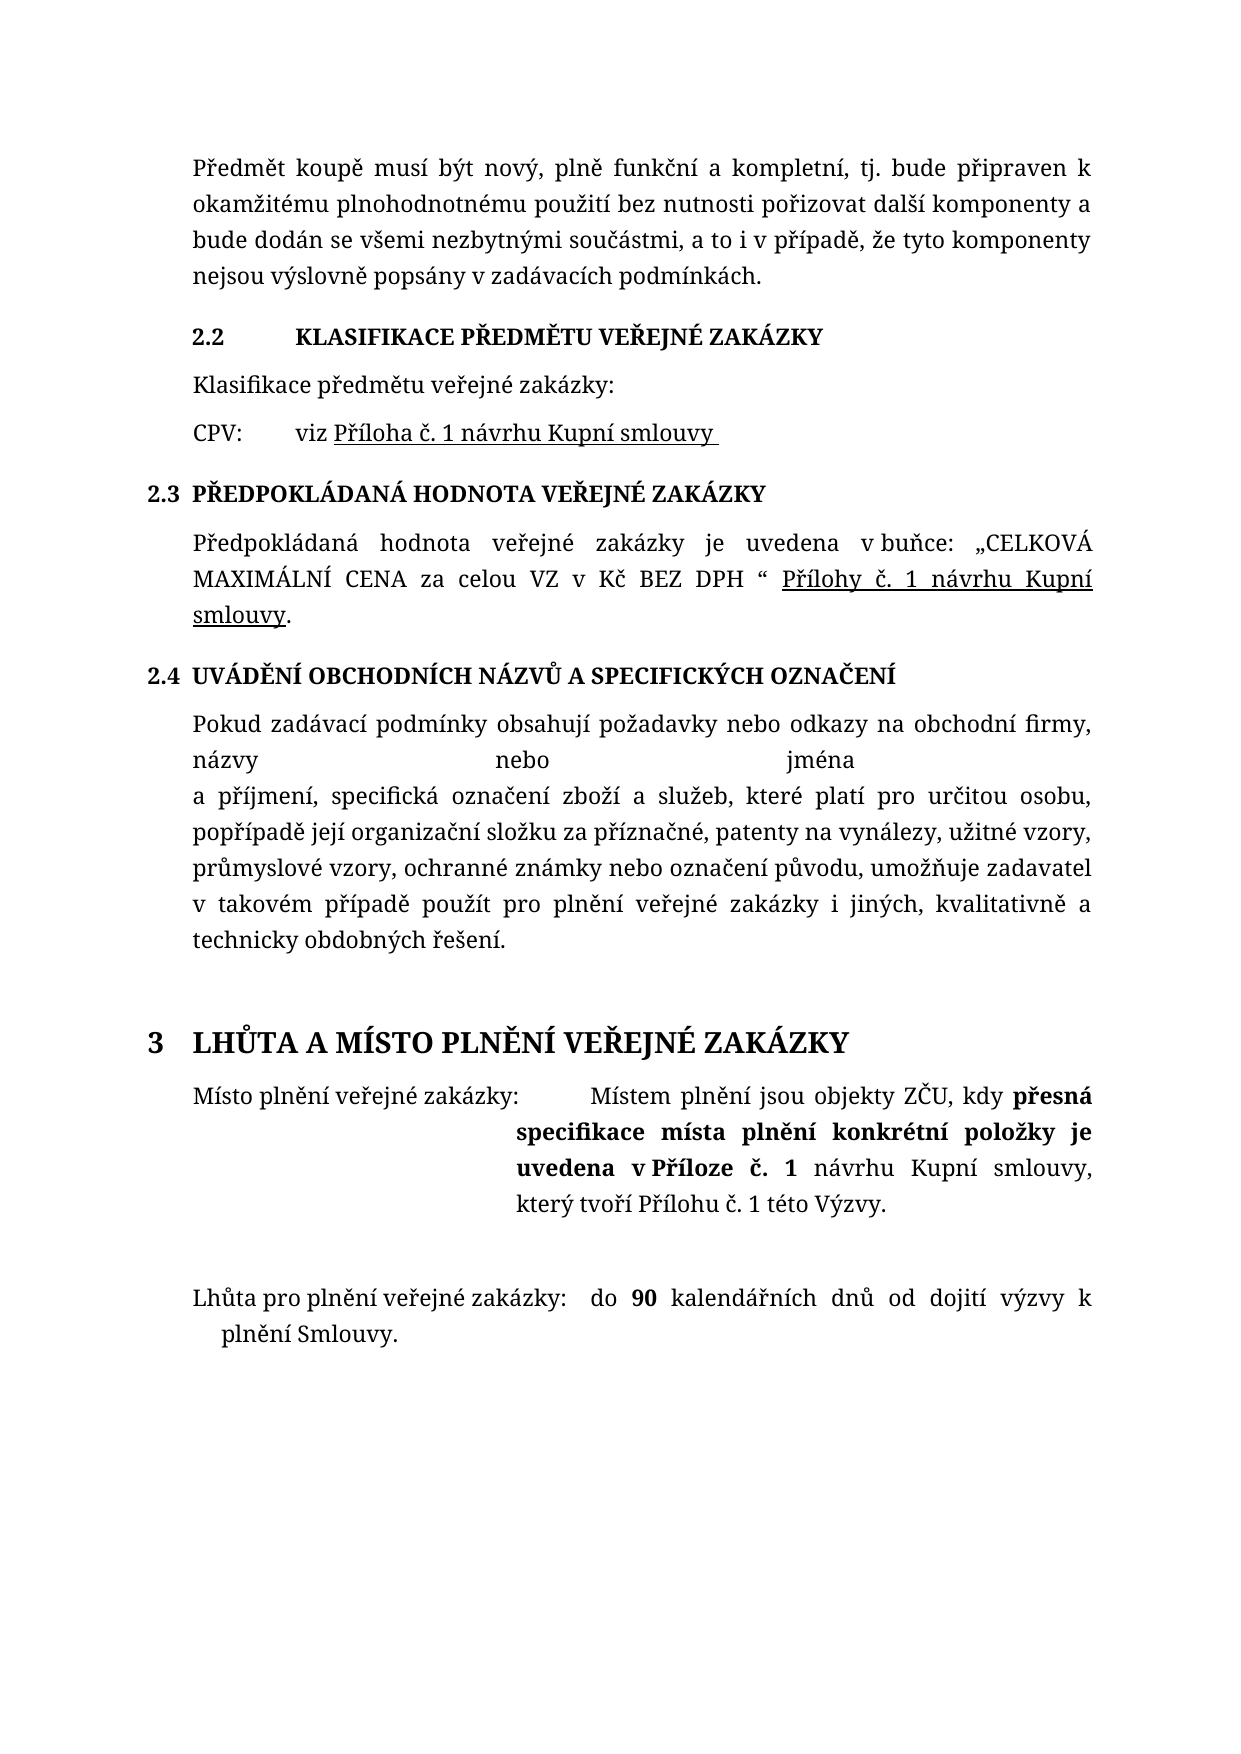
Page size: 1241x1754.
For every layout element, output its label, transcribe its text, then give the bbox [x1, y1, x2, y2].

subtitle 2.2 KLASIFIKACE PŘEDMĚTU VEŘEJNÉ ZAKÁZKY [192, 321, 1093, 352]
subtitle 2.4 UVÁDĚNÍ OBCHODNÍCH NÁZVŮ A SPECIFICKÝCH OZNAČENÍ [147, 659, 1093, 691]
text Klasifikace předmětu veřejné zakázky: [193, 369, 1093, 400]
text Předmět koupě musí být nový, plně funkční a kompletní, tj. bude připraven k okamžitému plnohodnotnému použití bez nutnosti pořizovat další komponenty a bude dodán se všemi nezbytnými součástmi, a to i v případě, že tyto komponenty nejsou výslovně popsány v zadávacích podmínkách. [192, 152, 1093, 291]
text Předpokládaná hodnota veřejné zakázky je uvedena v buňce: „CELKOVÁ MAXIMÁLNÍ CENA za celou VZ v Kč BEZ DPH “ Přílohy č. 1 návrhu Kupní smlouvy. [193, 527, 1093, 630]
subtitle 2.3 PŘEDPOKLÁDANÁ HODNOTA VEŘEJNÉ ZAKÁZKY [147, 478, 1093, 509]
text CPV: viz Příloha č. 1 návrhu Kupní smlouvy [193, 417, 1093, 449]
text Lhůta pro plnění veřejné zakázky: do 90 kalendářních dnů od dojití výzvy k plnění Smlouvy. [192, 1282, 1093, 1349]
text Místo plnění veřejné zakázky: Místem plnění jsou objekty ZČU, kdy přesná specifikace místa plnění konkrétní položky je uvedena v Příloze č. 1 návrhu Kupní smlouvy, který tvoří Přílohu č. 1 této Výzvy. [193, 1080, 1093, 1219]
text Pokud zadávací podmínky obsahují požadavky nebo odkazy na obchodní firmy, názvy nebo jména a příjmení, specifická označení zboží a služeb, které platí pro určitou osobu, popřípadě její organizační složku za příznačné, patenty na vynálezy, užitné vzory, průmyslové vzory, ochranné známky nebo označení původu, umožňuje zadavatel v takovém případě použít pro plnění veřejné zakázky i jiných, kvalitativně a technicky obdobných řešení. [192, 708, 1093, 955]
subtitle 3 LHŮTA A MÍSTO PLNĚNÍ VEŘEJNÉ ZAKÁZKY [148, 1022, 1093, 1062]
